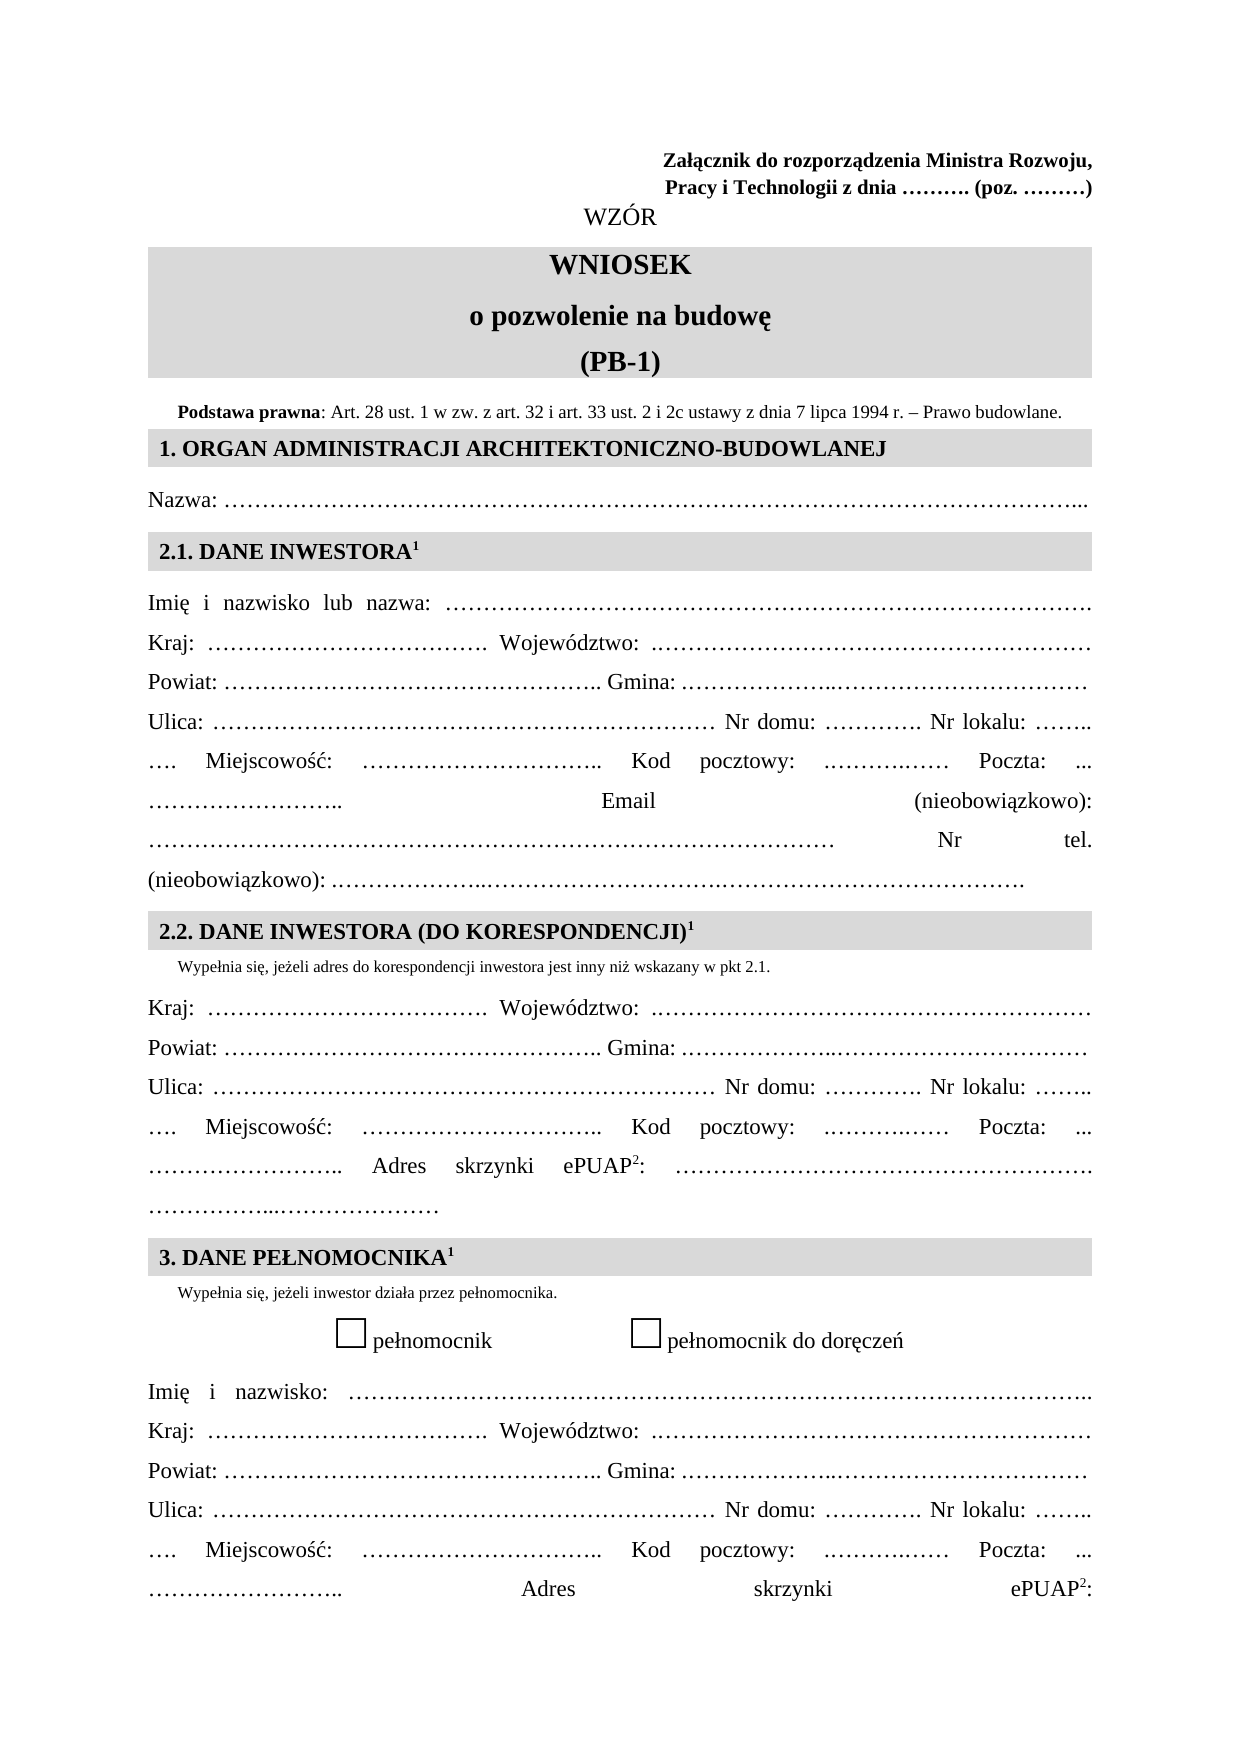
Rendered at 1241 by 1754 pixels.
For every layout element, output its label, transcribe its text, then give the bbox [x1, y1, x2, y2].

text Wypełnia się, jeżeli adres do korespondencji inwestora jest inny niż wskazany w pkt 2.1. [177, 957, 1092, 976]
text WNIOSEK [148, 247, 1092, 281]
text Ulica: ………………………………………………………… Nr domu: …………. Nr lokalu: ……..…. Miejscowość: ………………………….. Kod pocztowy: .……….…… Poczta: ...…………………….. Email (nieobowiązkowo): ……………………………………………………………………………… Nr tel. (nieobowiązkowo): .………………..………………………….…………………………………. [148, 708, 1092, 892]
text Wypełnia się, jeżeli inwestor działa przez pełnomocnika. [177, 1283, 1092, 1302]
text Załącznik do rozporządzenia Ministra Rozwoju, [148, 148, 1092, 172]
text □ pełnomocnik □ pełnomocnik do doręczeń [148, 1302, 1092, 1359]
text WZÓR [148, 202, 1092, 231]
table_header 3. DANE PEŁNOMOCNIKA1 [148, 1238, 1092, 1276]
text Imię i nazwisko: …………………………………………………………………………………….. Kraj: ………………………………. Województwo: .………………………………………………… Powiat: ………………………………………….. Gmina: .………………..…………………………… [148, 1378, 1092, 1483]
text Ulica: ………………………………………………………… Nr domu: …………. Nr lokalu: ……..…. Miejscowość: ………………………….. Kod pocztowy: .……….…… Poczta: ...…………………….. Adres skrzynki ePUAP: ……………………………………………….……………...………………… [148, 1073, 1092, 1218]
table_header 1. ORGAN ADMINISTRACJI ARCHITEKTONICZNO-BUDOWLANEJ [148, 429, 1092, 467]
table_header 2.1. DANE INWESTORA [148, 532, 1092, 571]
text Pracy i Technologii z dnia ………. (poz. ………) [148, 175, 1092, 199]
text o pozwolenie na budowę [148, 298, 1092, 332]
text (PB-1) [148, 344, 1092, 378]
text Imię i nazwisko lub nazwa: …………………………………………………………………………. Kraj: ………………………………. Województwo: .………………………………………………… Powiat: ………………………………………….. Gmina: .………………..…………………………… [148, 589, 1092, 695]
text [148, 1497, 1092, 1602]
text Kraj: ………………………………. Województwo: .………………………………………………… Powiat: ………………………………………….. Gmina: .………………..…………………………… [148, 994, 1092, 1060]
text Nazwa: …………………………………………………………………………………………………... [148, 486, 1092, 512]
text Podstawa prawna: Art. 28 ust. 1 w zw. z art. 32 i art. 33 ust. 2 i 2c ustawy z dnia 7 lipca 1994 r. – Prawo budowlane. [177, 401, 1063, 422]
table_header 2.2. DANE INWESTORA (DO KORESPONDENCJI)1 [148, 911, 1092, 950]
